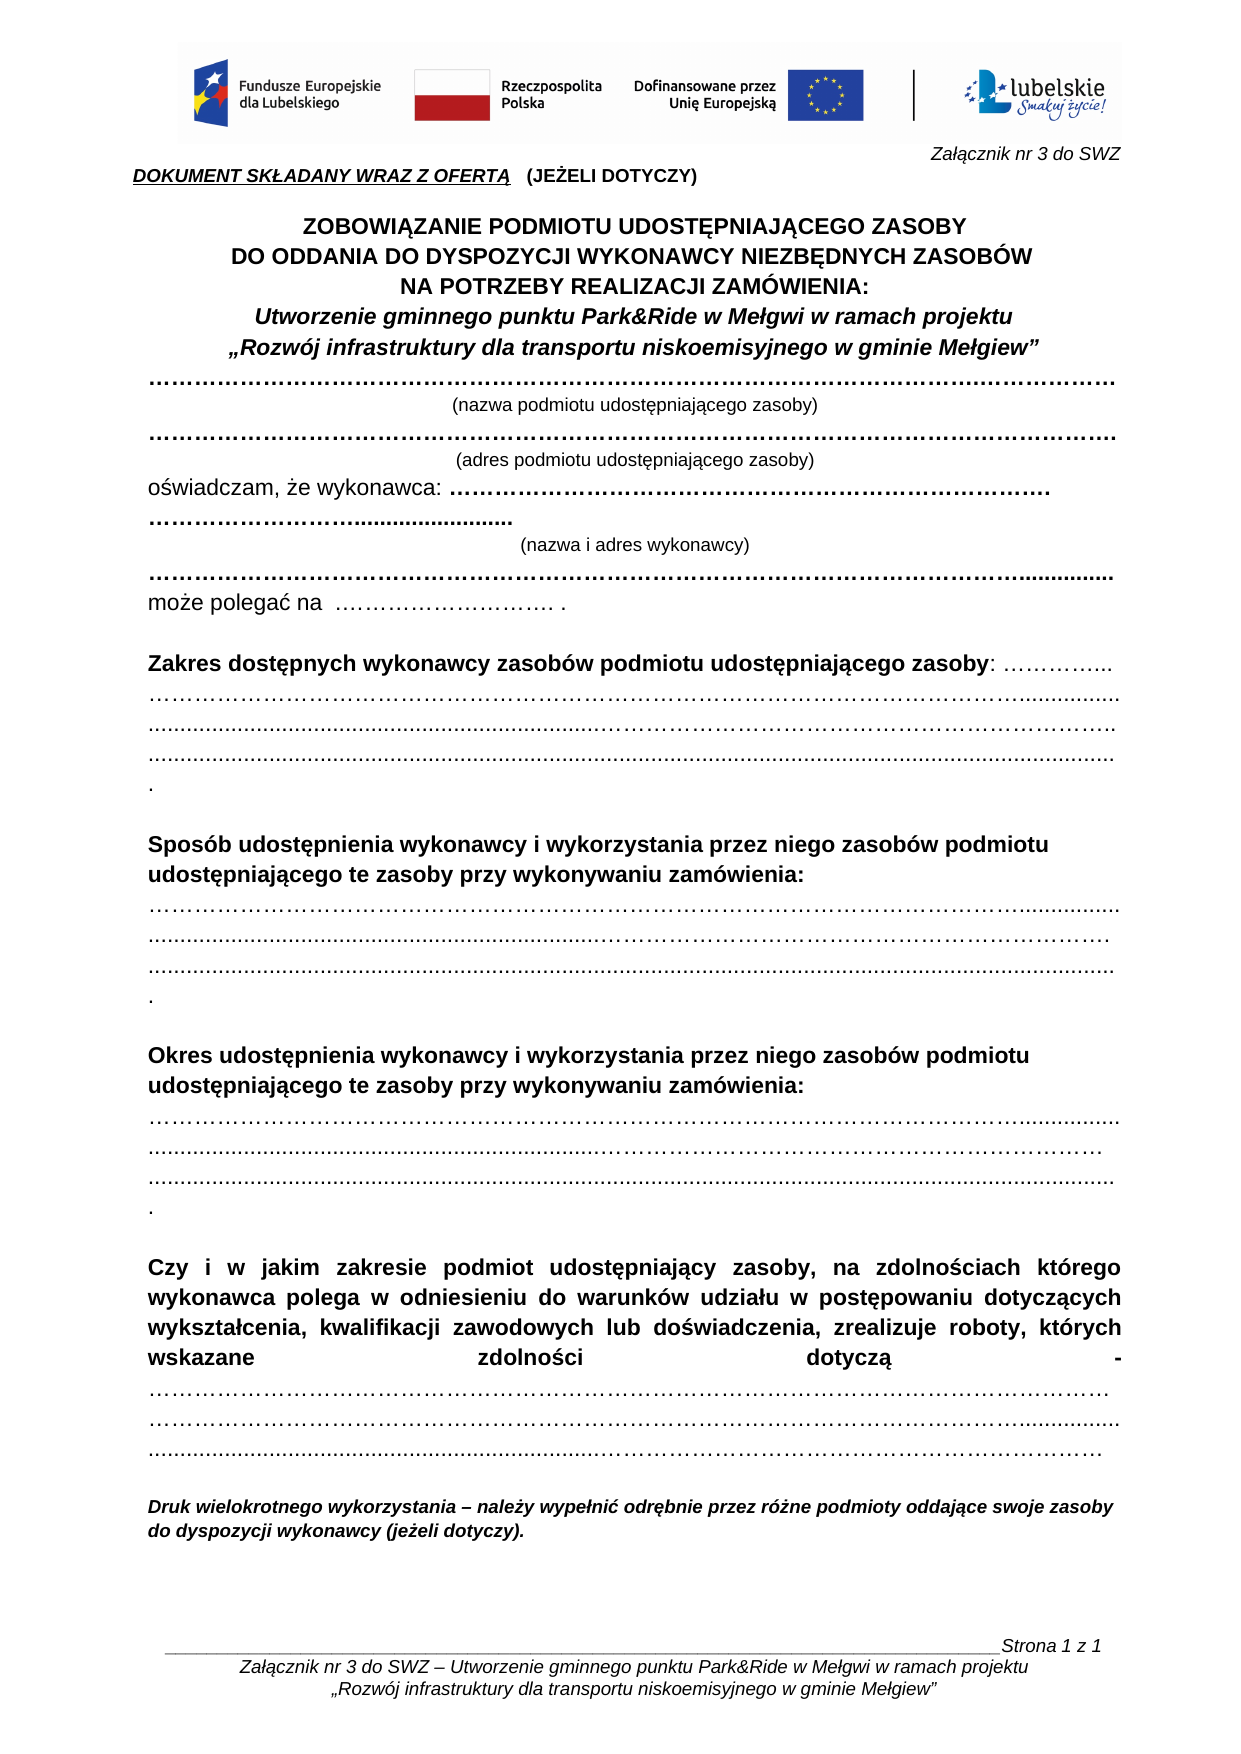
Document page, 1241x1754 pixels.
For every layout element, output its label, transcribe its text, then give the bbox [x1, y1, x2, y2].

text ......................................................................................................................................................... [148, 740, 1122, 797]
text …………………………………………………………………………………………………….......................................................................................………………………………………………………… [148, 1103, 1122, 1159]
text …………………………………………………………………………………………………….......................................................................................…………………………………………………………. [148, 891, 1122, 948]
text Zakres dostępnych wykonawcy zasobów podmiotu udostępniającego zasoby: …………... [148, 649, 1122, 676]
text …………………………………………………………………………………………………….......................................................................................………………………………………………………….. [148, 680, 1122, 736]
text (nazwa podmiotu udostępniającego zasoby) [148, 394, 1122, 416]
text Okres udostępnienia wykonawcy i wykorzystania przez niego zasobów podmiotu udostępniającego te zasoby przy wykonywaniu zamówienia: [148, 1042, 1122, 1099]
text (adres podmiotu udostępniającego zasoby) [148, 449, 1122, 471]
text ………………………………………………………………………………………………………………. [148, 419, 1122, 445]
text Czy i w jakim zakresie podmiot udostępniający zasoby, na zdolnościach którego wykonawca polega w odniesieniu do warunków udziału w postępowaniu dotyczących wykształcenia, kwalifikacji zawodowych lub doświadczenia, zrealizuje roboty, których wskazane zdolności dotyczą - …………………………………………………………………………………………………………………………………………………………………………………………………………………….......................................................................................………………………………………………………… [148, 1254, 1122, 1461]
text oświadczam, że wykonawca: …………………………………………………………………….………………………......................... [148, 474, 1122, 530]
text DO ODDANIA DO DYSPOZYCJI WYKONAWCY NIEZBĘDNYCH ZASOBÓW NA POTRZEBY REALIZACJI ZAMÓWIENIA: [148, 243, 1122, 299]
text ……………………………………………………………………………………………………............... [148, 559, 1122, 585]
picture [177, 42, 1123, 144]
text ......................................................................................................................................................... [148, 1163, 1122, 1220]
text ......................................................................................................................................................... [148, 952, 1122, 1008]
text może polegać na .………………………. . [148, 589, 1122, 616]
text ZOBOWIĄZANIE PODMIOTU UDOSTĘPNIAJĄCEGO ZASOBY [148, 213, 1122, 239]
text (nazwa i adres wykonawcy) [148, 534, 1122, 556]
text Sposób udostępnienia wykonawcy i wykorzystania przez niego zasobów podmiotu udostępniającego te zasoby przy wykonywaniu zamówienia: [148, 831, 1122, 887]
text ……………………………………………………………………………………………….……………… [148, 364, 1122, 390]
text Druk wielokrotnego wykorzystania – należy wypełnić odrębnie przez różne podmioty oddające swoje zasoby do dyspozycji wykonawcy (jeżeli dotyczy). [148, 1495, 1122, 1542]
text Utworzenie gminnego punktu Park&Ride w Mełgwi w ramach projektu „Rozwój infrastruktury dla transportu niskoemisyjnego w gminie Mełgiew” [148, 303, 1122, 360]
